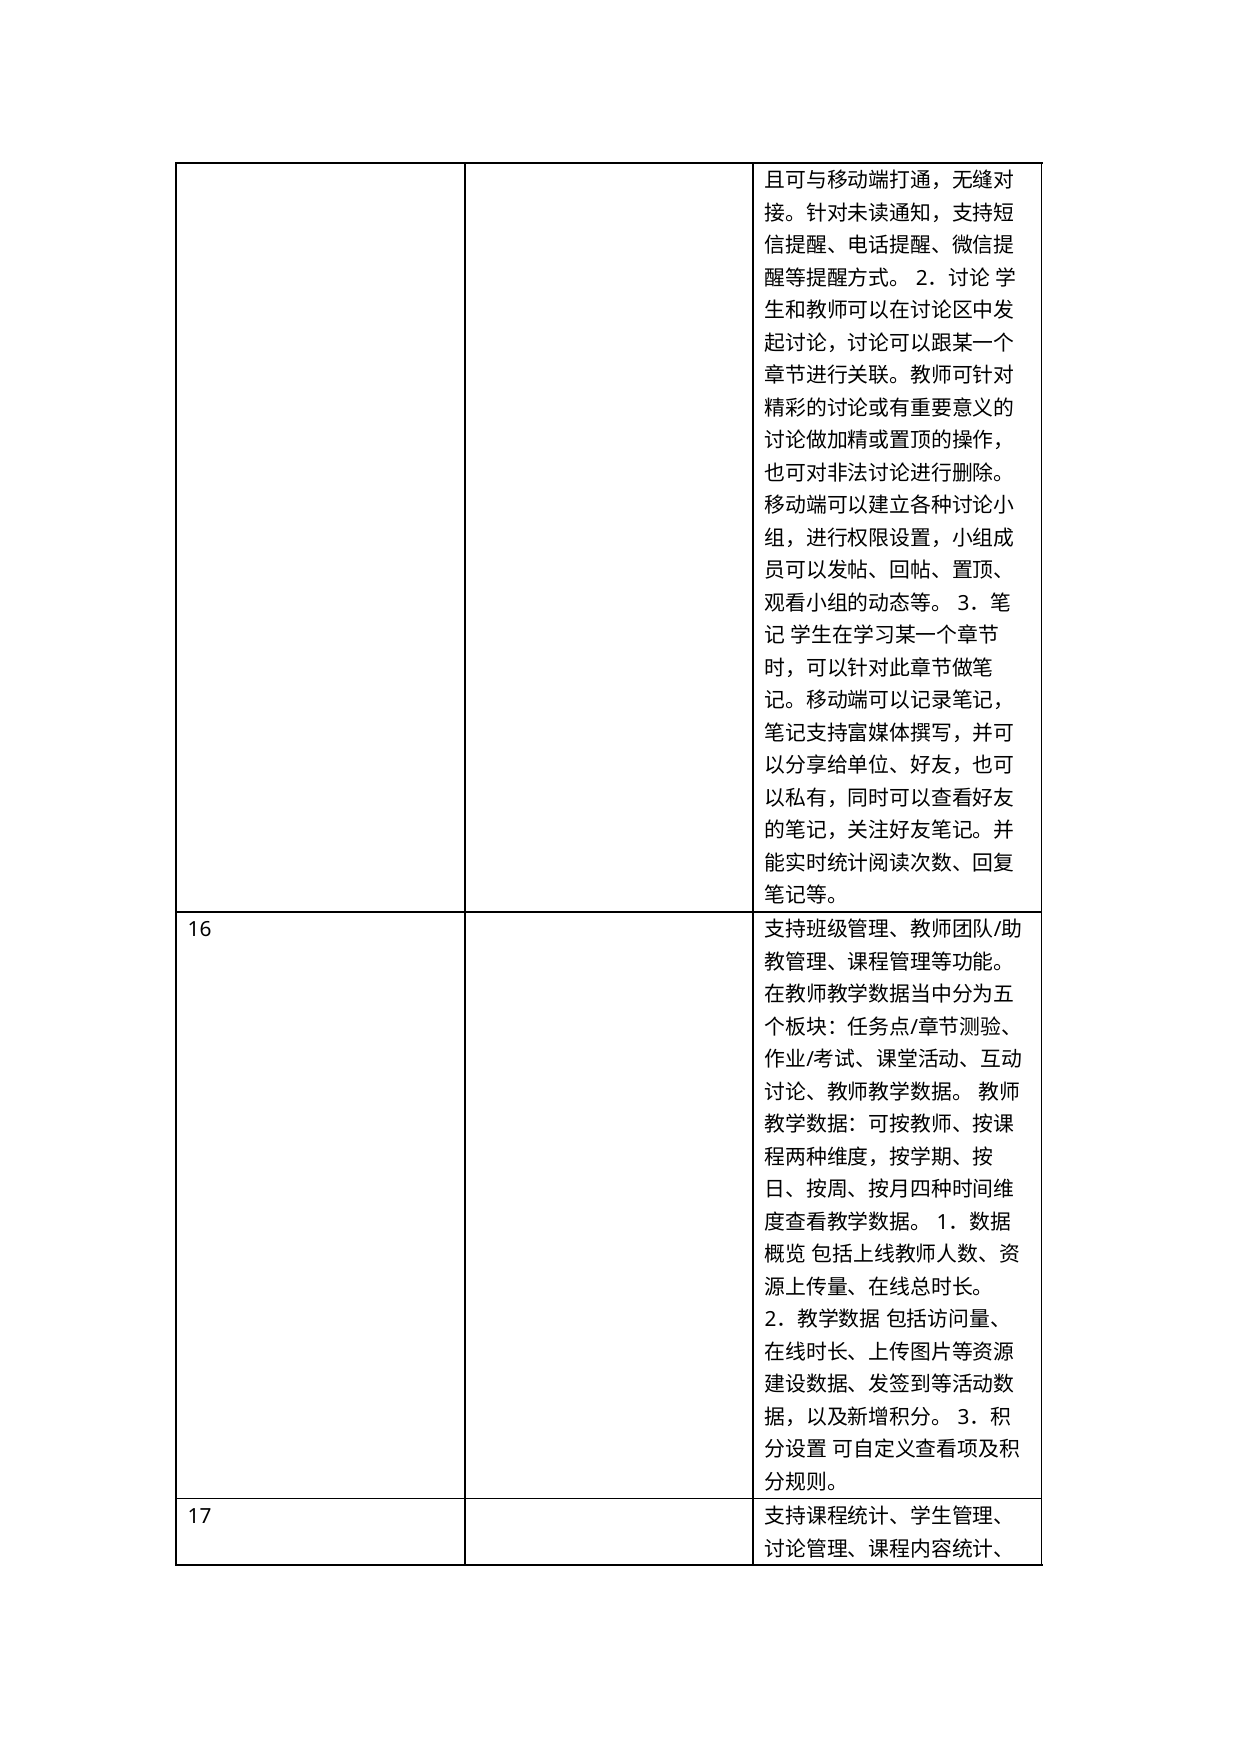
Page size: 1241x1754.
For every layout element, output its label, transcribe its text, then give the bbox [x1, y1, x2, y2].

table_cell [754, 1499, 1041, 1564]
table_cell [466, 1499, 752, 1564]
table_cell 17 [177, 1499, 464, 1564]
table_cell 支持班级管理、教师团队/助教管理、课程管理等功能。 在教师教学数据当中分为五个板块：任务点/章节测验、作业/考试、课堂活动、互动讨论、教师教学数据。 教师教学数据：可按教师、按课程两种维度，按学期、按日、按周、按月四种时间维度查看教学数据。 1．数据概览 包括上线教师人数、资源上传量、在线总时长。 2．教学数据 包括访问量、在线时长、上传图片等资源建设数据、发签到等活动数据，以及新增积分。 3．积分设置 可自定义查看项及积分规则。 [754, 913, 1041, 1498]
table_cell 16 [177, 913, 464, 1498]
table_cell 15 [177, 164, 464, 911]
table_cell [466, 164, 752, 911]
table_cell [466, 913, 752, 1498]
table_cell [754, 164, 1041, 911]
